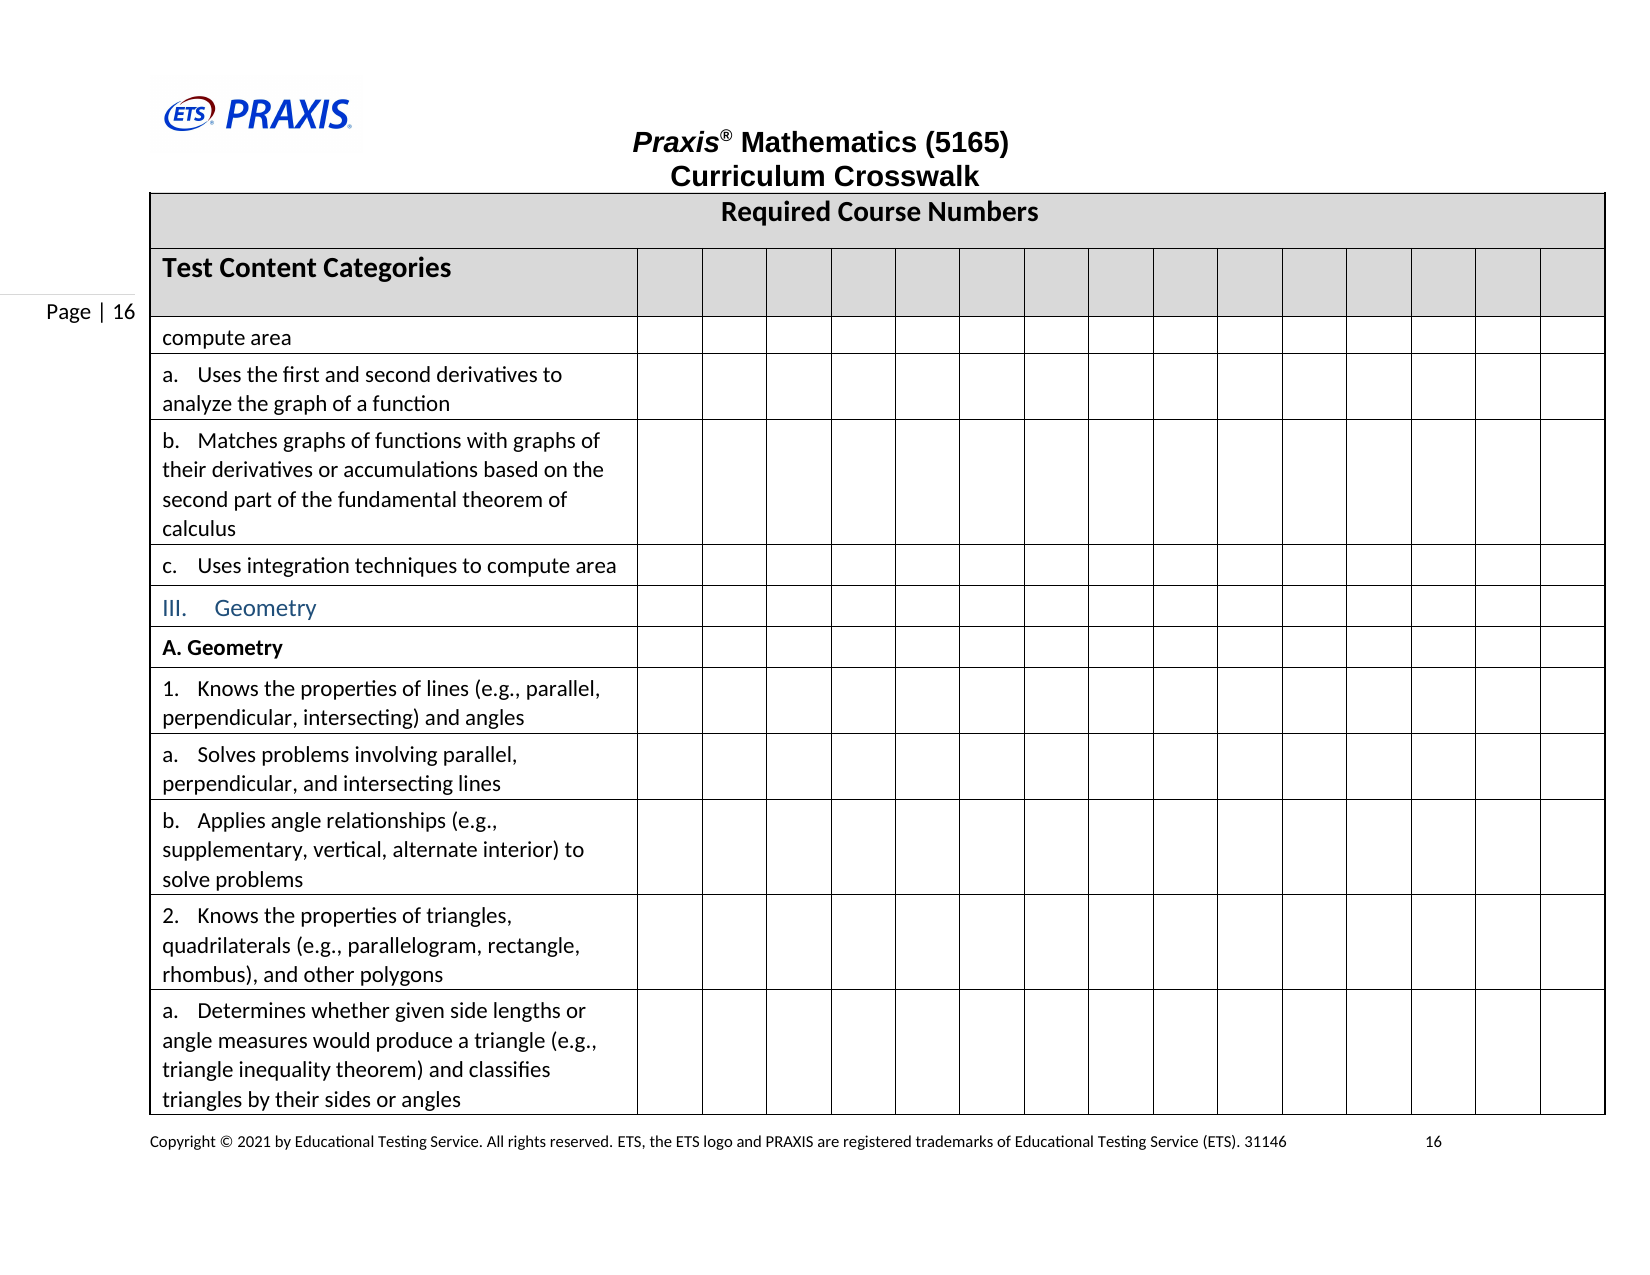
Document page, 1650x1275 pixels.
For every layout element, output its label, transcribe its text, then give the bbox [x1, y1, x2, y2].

table_cell [896, 354, 959, 419]
table_cell [832, 734, 895, 799]
table_cell [1089, 895, 1153, 989]
table_cell [1283, 249, 1346, 316]
table_cell [1089, 354, 1153, 419]
table_cell [1218, 668, 1282, 733]
table_cell [1476, 668, 1540, 733]
table_cell [1476, 586, 1540, 626]
table_cell [1089, 668, 1153, 733]
table_cell [1154, 990, 1217, 1114]
table_cell [1283, 586, 1346, 626]
table_cell [767, 990, 831, 1114]
table_cell [896, 734, 959, 799]
table_cell [1412, 734, 1475, 799]
table_cell [1347, 668, 1411, 733]
table_cell [1025, 420, 1088, 543]
table_cell [960, 895, 1024, 989]
table_cell [832, 354, 895, 419]
table_cell [960, 545, 1024, 584]
table_cell [1541, 420, 1604, 543]
table_cell [1154, 627, 1217, 667]
table_cell [703, 420, 766, 543]
table_cell [1154, 895, 1217, 989]
table_cell [638, 895, 702, 989]
table_cell [1089, 627, 1153, 667]
table_cell [832, 586, 895, 626]
table_cell [1283, 545, 1346, 584]
table_cell [1154, 800, 1217, 894]
table_cell a. Uses the first and second derivatives to analyze the graph of a function [151, 354, 637, 419]
table_cell [1347, 800, 1411, 894]
table_cell [1347, 586, 1411, 626]
table_cell [960, 990, 1024, 1114]
table_cell [1476, 895, 1540, 989]
table_cell [767, 545, 831, 584]
table_cell [1541, 586, 1604, 626]
table_cell [832, 668, 895, 733]
table_cell [832, 420, 895, 543]
table_cell [1283, 800, 1346, 894]
table_cell [960, 249, 1024, 316]
table_cell [1347, 354, 1411, 419]
table_cell [703, 317, 766, 353]
table_cell [703, 627, 766, 667]
table_cell [1089, 249, 1153, 316]
table_cell a. Solves problems involving parallel, perpendicular, and intersecting lines [151, 734, 637, 799]
table_cell [1541, 800, 1604, 894]
table_cell [638, 586, 702, 626]
table_cell [1154, 354, 1217, 419]
table_cell [767, 354, 831, 419]
table_cell 2. Knows the properties of triangles, quadrilaterals (e.g., parallelogram, rectangle, rhombus), and other polygons [151, 895, 637, 989]
table_cell [1218, 249, 1282, 316]
table_cell [638, 800, 702, 894]
table_cell [703, 990, 766, 1114]
table_cell [1412, 354, 1475, 419]
table_cell [1154, 249, 1217, 316]
table_cell [638, 249, 702, 316]
table_cell [1541, 734, 1604, 799]
table_cell [1025, 734, 1088, 799]
table_cell Test Content Categories [151, 249, 637, 316]
table_cell [703, 800, 766, 894]
table_cell [767, 895, 831, 989]
table_cell [767, 800, 831, 894]
table_cell [1476, 545, 1540, 584]
table_cell [703, 545, 766, 584]
table_cell [896, 586, 959, 626]
table_cell [1347, 990, 1411, 1114]
table_cell [1541, 354, 1604, 419]
table_cell [1412, 627, 1475, 667]
table_cell [896, 249, 959, 316]
table_cell [1025, 668, 1088, 733]
table_cell [896, 420, 959, 543]
table_cell [1025, 895, 1088, 989]
table_cell [767, 627, 831, 667]
table_cell [1283, 627, 1346, 667]
table_cell [1541, 668, 1604, 733]
table_cell [1218, 420, 1282, 543]
table_cell [1218, 317, 1282, 353]
table_cell [1347, 420, 1411, 543]
table_cell [1476, 249, 1540, 316]
table_cell b. Applies angle relationships (e.g., supplementary, vertical, alternate interior) to solve problems [151, 800, 637, 894]
table_cell [832, 317, 895, 353]
table_cell [1412, 990, 1475, 1114]
table_cell [1218, 734, 1282, 799]
table_cell [1476, 420, 1540, 543]
table_cell [638, 545, 702, 584]
table_cell [703, 249, 766, 316]
table_cell [1089, 317, 1153, 353]
table_cell [1541, 627, 1604, 667]
table_cell [638, 734, 702, 799]
table_cell c. Uses integration techniques to compute area [151, 545, 637, 584]
picture [150, 75, 364, 153]
table_cell [638, 420, 702, 543]
table_cell [1541, 317, 1604, 353]
table_cell [1154, 668, 1217, 733]
table_cell [1218, 545, 1282, 584]
table_cell [1025, 800, 1088, 894]
table_cell [1347, 545, 1411, 584]
table_cell [767, 249, 831, 316]
table_cell [703, 354, 766, 419]
table_cell [767, 586, 831, 626]
table_cell [1412, 668, 1475, 733]
table_cell [1283, 990, 1346, 1114]
table_cell [1154, 420, 1217, 543]
table_cell [1025, 586, 1088, 626]
table_cell [767, 317, 831, 353]
table_cell [1476, 800, 1540, 894]
table_cell [1089, 990, 1153, 1114]
table_cell [703, 734, 766, 799]
table_cell [1347, 895, 1411, 989]
table_cell [896, 627, 959, 667]
table_cell [1347, 317, 1411, 353]
table_cell [1025, 317, 1088, 353]
table_cell A. Geometry [151, 627, 637, 667]
table_cell [1283, 317, 1346, 353]
table_cell [832, 990, 895, 1114]
table_cell [1025, 354, 1088, 419]
table_header Required Course Numbers [151, 194, 1604, 248]
table_cell [1412, 317, 1475, 353]
table_cell [1089, 800, 1153, 894]
table_cell [1541, 545, 1604, 584]
table_cell [767, 668, 831, 733]
table_cell [896, 317, 959, 353]
table_cell [1025, 249, 1088, 316]
table_cell [1412, 586, 1475, 626]
table_cell [1412, 420, 1475, 543]
table_cell [1476, 627, 1540, 667]
table_cell [1154, 317, 1217, 353]
table_cell [1089, 420, 1153, 543]
table_cell b. Matches graphs of functions with graphs of their derivatives or accumulations based on the second part of the fundamental theorem of calculus [151, 420, 637, 543]
table_cell [1283, 420, 1346, 543]
table_cell 1. Knows the properties of lines (e.g., parallel, perpendicular, intersecting) and angles [151, 668, 637, 733]
table_cell [1412, 545, 1475, 584]
table_cell [1283, 734, 1346, 799]
table_cell [1218, 990, 1282, 1114]
table_cell [960, 586, 1024, 626]
table_cell [832, 627, 895, 667]
table_cell [832, 895, 895, 989]
table_cell 5. Understands how to analyze the behavior of a function (e.g., extrema, concavity, symmetry) and understands how to use integration to compute area [151, 317, 637, 353]
table_cell [1412, 895, 1475, 989]
table_cell [1541, 249, 1604, 316]
table_cell [1025, 990, 1088, 1114]
table_cell [1347, 249, 1411, 316]
table_cell [1412, 249, 1475, 316]
table_cell [1089, 734, 1153, 799]
table_cell [896, 668, 959, 733]
table_cell [1025, 545, 1088, 584]
table_cell [1476, 990, 1540, 1114]
table_cell [703, 668, 766, 733]
table_cell [638, 317, 702, 353]
table_cell [1347, 627, 1411, 667]
table_cell [896, 895, 959, 989]
table_cell [832, 800, 895, 894]
table_cell [960, 354, 1024, 419]
table_cell [960, 420, 1024, 543]
table_cell [1218, 354, 1282, 419]
table_cell III. Geometry [151, 586, 637, 626]
table_cell [1347, 734, 1411, 799]
table_cell [960, 317, 1024, 353]
table_cell [896, 545, 959, 584]
table_cell [1025, 627, 1088, 667]
table_cell [960, 668, 1024, 733]
table_cell [638, 354, 702, 419]
table_cell [767, 420, 831, 543]
table_cell [1218, 586, 1282, 626]
table_cell [832, 249, 895, 316]
table_cell [896, 800, 959, 894]
table_cell a. Determines whether given side lengths or angle measures would produce a triangle (e.g., triangle inequality theorem) and classifies triangles by their sides or angles [151, 990, 637, 1114]
table_cell [1218, 627, 1282, 667]
table_cell [832, 545, 895, 584]
table_cell [960, 734, 1024, 799]
table_cell [960, 800, 1024, 894]
table_cell [1476, 354, 1540, 419]
table_cell [1412, 800, 1475, 894]
table_cell [1283, 895, 1346, 989]
table_cell [638, 990, 702, 1114]
table_cell [1541, 990, 1604, 1114]
table_cell [1089, 545, 1153, 584]
table_cell [1154, 545, 1217, 584]
table_cell [1283, 668, 1346, 733]
table_cell [1476, 734, 1540, 799]
table_cell [960, 627, 1024, 667]
table_cell [1476, 317, 1540, 353]
table_cell [1541, 895, 1604, 989]
table_cell [638, 668, 702, 733]
table_cell [703, 895, 766, 989]
table_cell [896, 990, 959, 1114]
table_cell [767, 734, 831, 799]
table_cell [1154, 586, 1217, 626]
table_cell [1154, 734, 1217, 799]
table_cell [1089, 586, 1153, 626]
table_cell [1218, 800, 1282, 894]
table_cell [703, 586, 766, 626]
table_cell [638, 627, 702, 667]
table_cell [1283, 354, 1346, 419]
table_cell [1218, 895, 1282, 989]
